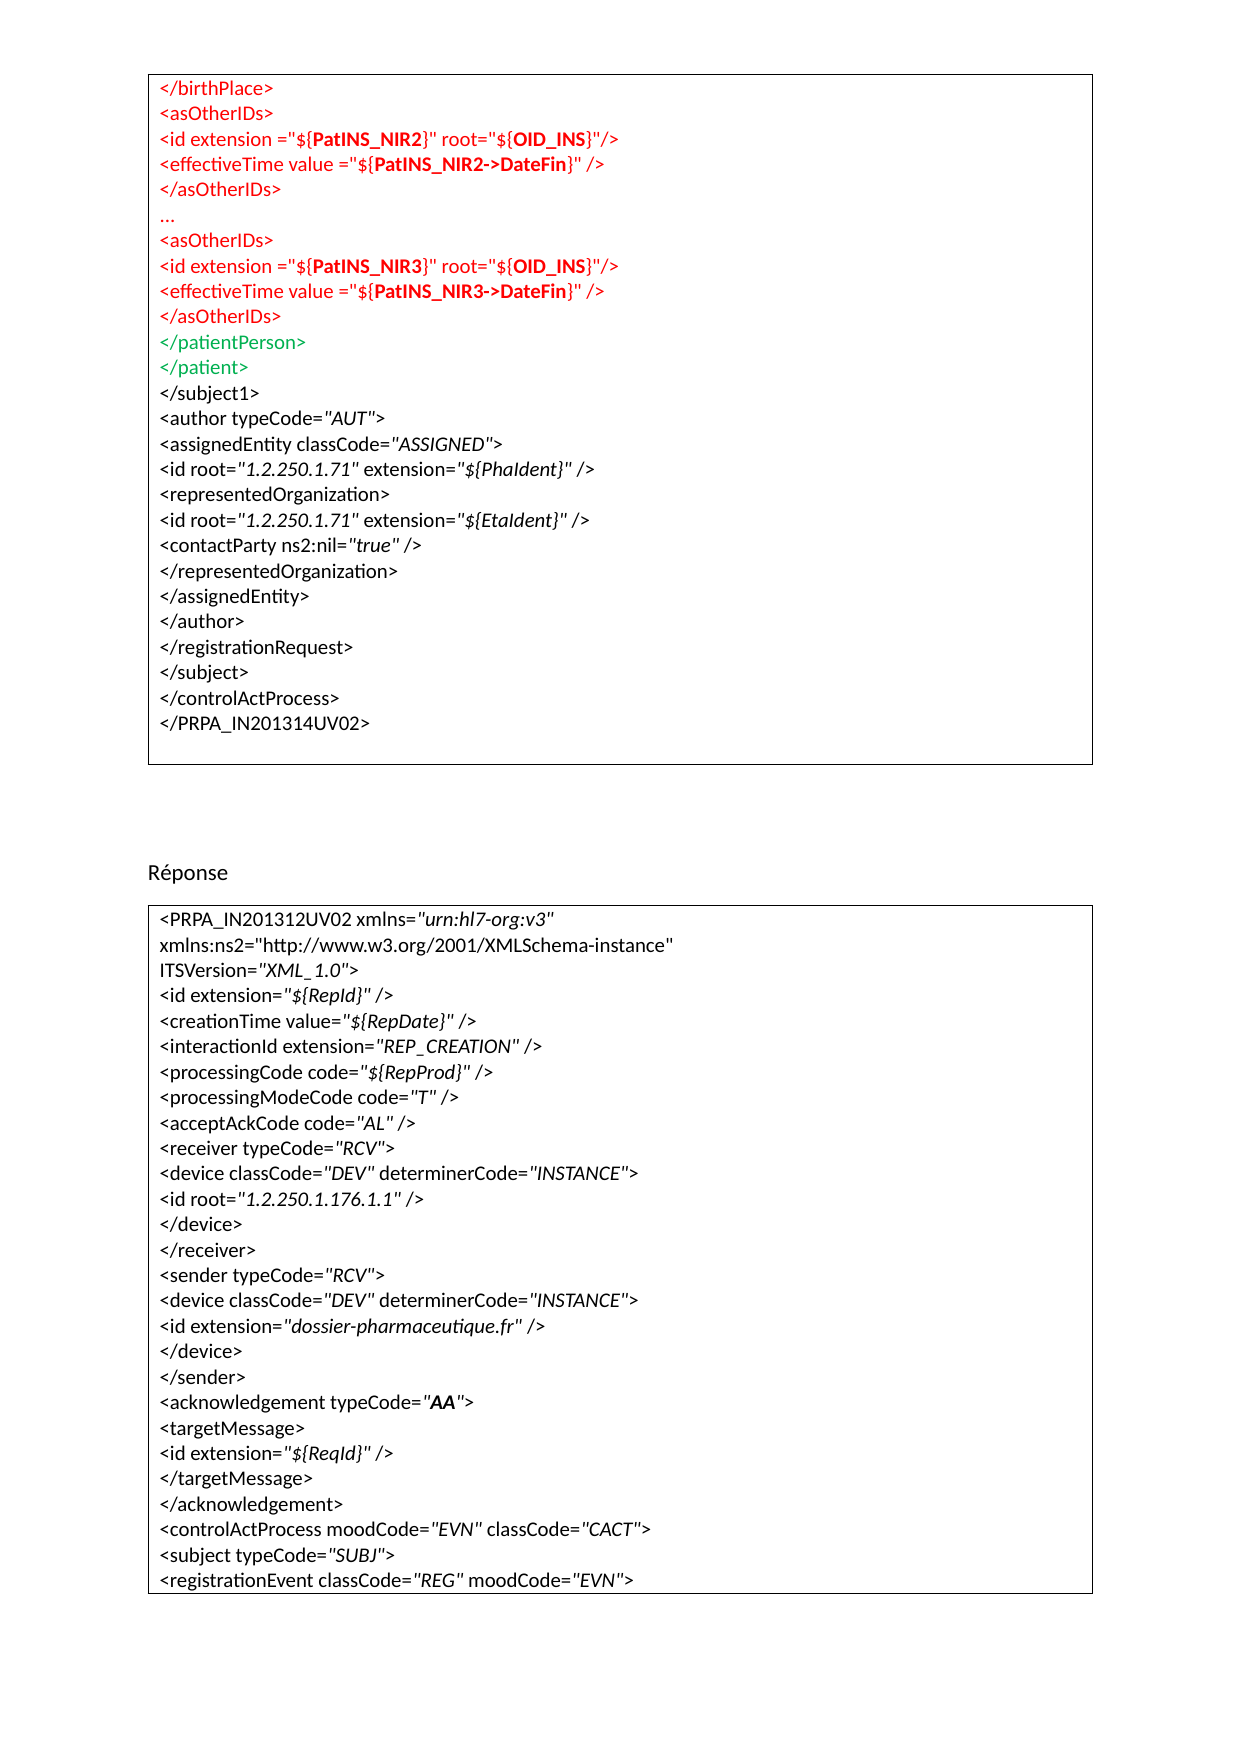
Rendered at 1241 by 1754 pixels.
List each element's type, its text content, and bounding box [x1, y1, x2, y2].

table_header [149, 906, 1092, 1593]
text Réponse [148, 858, 1093, 887]
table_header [149, 75, 1092, 764]
